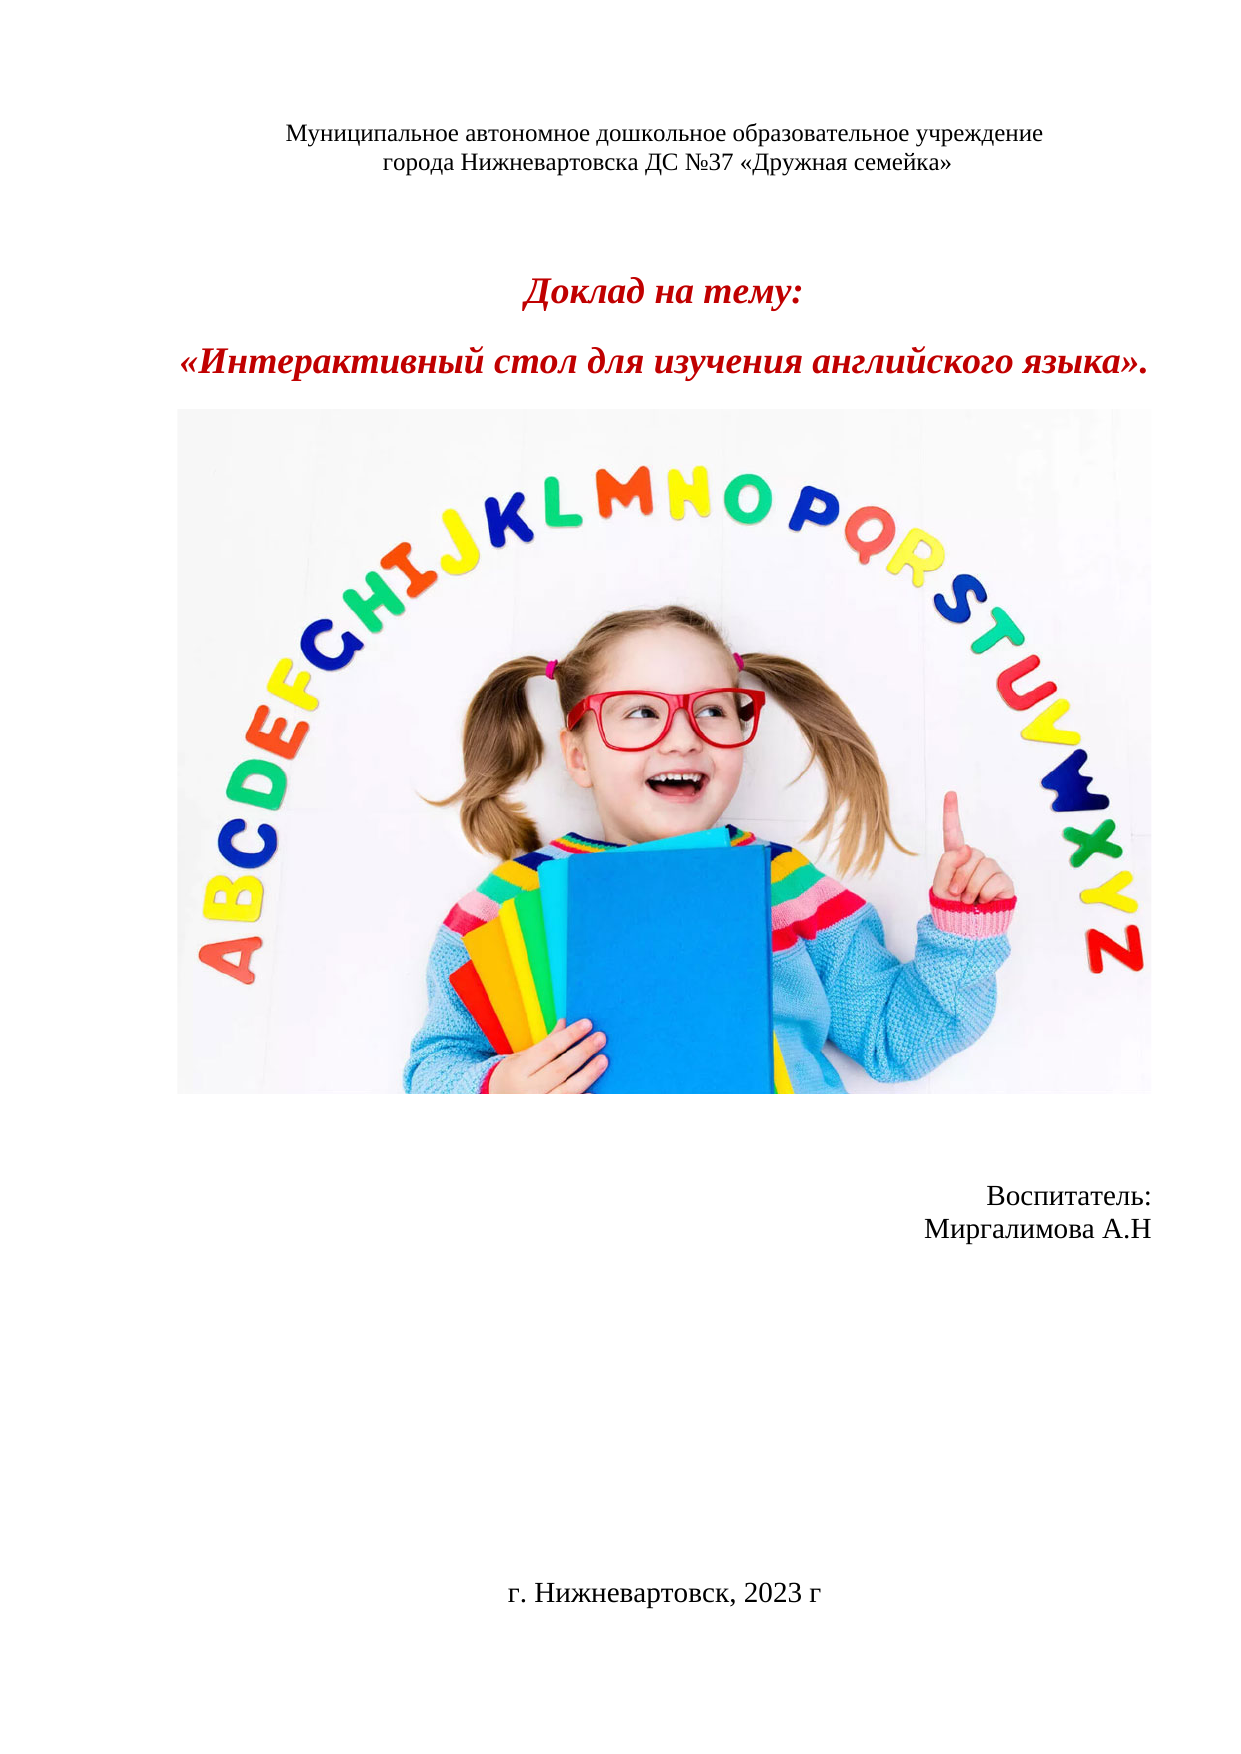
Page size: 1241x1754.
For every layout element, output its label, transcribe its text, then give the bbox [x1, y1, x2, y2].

text Муниципальное автономное дошкольное образовательное учреждение [177, 118, 1152, 147]
text города Нижневартовска ДС №37 «Дружная семейка» [177, 147, 1152, 176]
text Доклад на тему: [177, 268, 1152, 312]
picture [177, 409, 1152, 1094]
text Миргалимова А.Н [177, 1211, 1152, 1245]
text Воспитатель: [177, 1178, 1152, 1211]
text «Интерактивный стол для изучения английского языка». [177, 339, 1152, 382]
text г. Нижневартовск, 2023 г [177, 1575, 1152, 1609]
